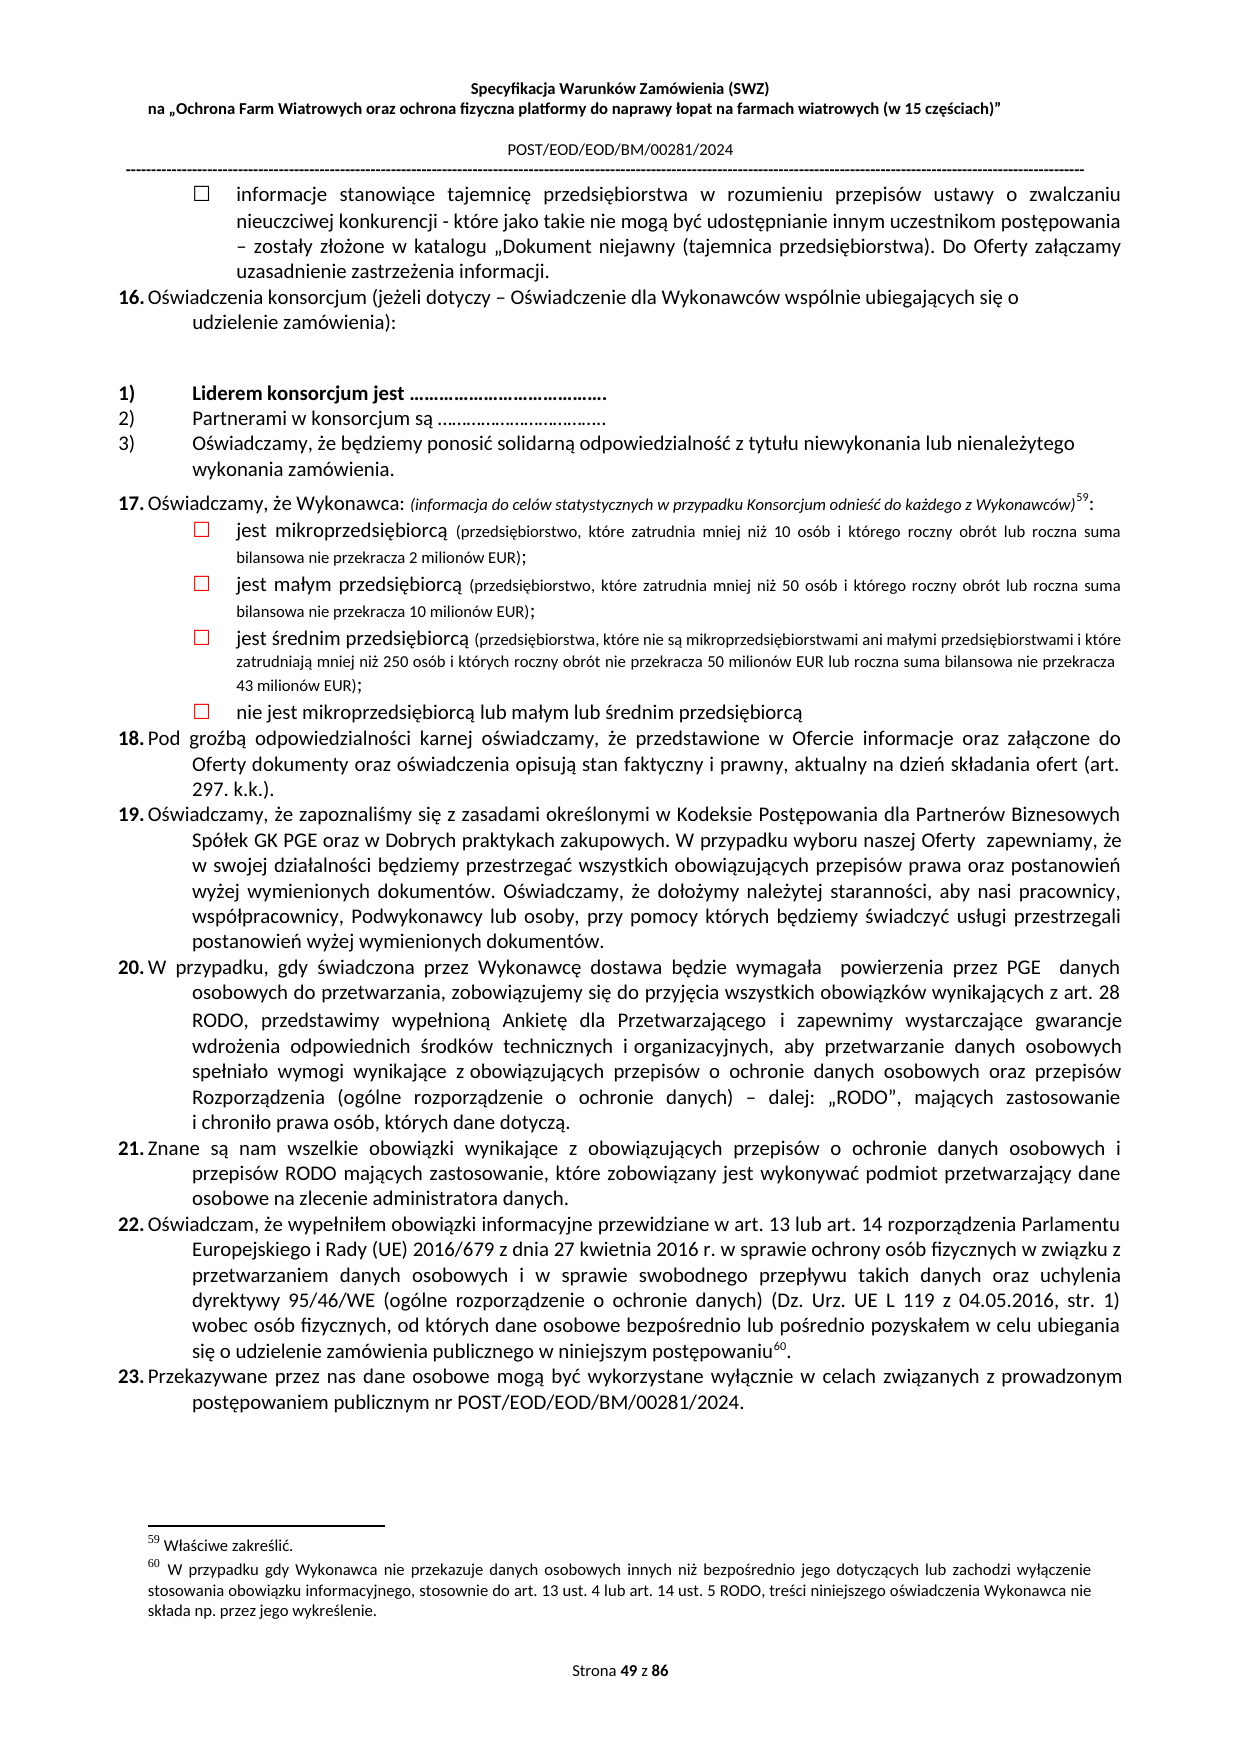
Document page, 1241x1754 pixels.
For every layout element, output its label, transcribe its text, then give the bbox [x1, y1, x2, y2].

text jest średnim przedsiębiorcą (przedsiębiorstwa, które nie są mikroprzedsiębiorstwami ani małymi przedsiębiorstwami i które zatrudniają mniej niż 250 osób i których roczny obrót nie przekracza 50 milionów EUR lub roczna suma bilansowa nie przekracza 43 milionów EUR); [192, 623, 1122, 697]
text nie jest mikroprzedsiębiorcą lub małym lub średnim przedsiębiorcą [192, 697, 1122, 725]
list Oświadczamy, że zapoznaliśmy się z zasadami określonymi w Kodeksie Postępowania dla Partnerów Biznesowych Spółek GK PGE oraz w Dobrych praktykach zakupowych. W przypadku wyboru naszej Oferty zapewniamy, że w swojej działalności będziemy przestrzegać wszystkich obowiązujących przepisów prawa oraz postanowień wyżej wymienionych dokumentów. Oświadczamy, że dołożymy należytej staranności, aby nasi pracownicy, współpracownicy, Podwykonawcy lub osoby, przy pomocy których będziemy świadczyć usługi przestrzegali postanowień wyżej wymienionych dokumentów. [118, 802, 1122, 954]
list Znane są nam wszelkie obowiązki wynikające z obowiązujących przepisów o ochronie danych osobowych i przepisów RODO mających zastosowanie, które zobowiązany jest wykonywać podmiot przetwarzający dane osobowe na zlecenie administratora danych. [118, 1135, 1122, 1211]
list Pod groźbą odpowiedzialności karnej oświadczamy, że przedstawione w Ofercie informacje oraz załączone do Oferty dokumenty oraz oświadczenia opisują stan faktyczny i prawny, aktualny na dzień składania ofert (art. 297. k.k.). [118, 725, 1122, 802]
list W przypadku, gdy świadczona przez Wykonawcę dostawa będzie wymagała powierzenia przez PGE danych osobowych do przetwarzania, zobowiązujemy się do przyjęcia wszystkich obowiązków wynikających z art. 28 RODO, przedstawimy wypełnioną Ankietę dla Przetwarzającego i zapewnimy wystarczające gwarancje wdrożenia odpowiednich środków technicznych i organizacyjnych, aby przetwarzanie danych osobowych spełniało wymogi wynikające z obowiązujących przepisów o ochronie danych osobowych oraz przepisów Rozporządzenia (ogólne rozporządzenie o ochronie danych) – dalej: „RODO”, mających zastosowanie i chroniło prawa osób, których dane dotyczą. [118, 954, 1122, 1135]
list Oświadczam, że wypełniłem obowiązki informacyjne przewidziane w art. 13 lub art. 14 rozporządzenia Parlamentu Europejskiego i Rady (UE) 2016/679 z dnia 27 kwietnia 2016 r. w sprawie ochrony osób fizycznych w związku z przetwarzaniem danych osobowych i w sprawie swobodnego przepływu takich danych oraz uchylenia dyrektywy 95/46/WE (ogólne rozporządzenie o ochronie danych) (Dz. Urz. UE L 119 z 04.05.2016, str. 1) wobec osób fizycznych, od których dane osobowe bezpośrednio lub pośrednio pozyskałem w celu ubiegania się o udzielenie zamówienia publicznego w niniejszym postępowaniu. [118, 1211, 1122, 1363]
text informacje stanowiące tajemnicę przedsiębiorstwa w rozumieniu przepisów ustawy o zwalczaniu nieuczciwej konkurencji - które jako takie nie mogą być udostępnianie innym uczestnikom postępowania – zostały złożone w katalogu „Dokument niejawny (tajemnica przedsiębiorstwa). Do Oferty załączamy uzasadnienie zastrzeżenia informacji. [192, 179, 1122, 284]
list 1) Liderem konsorcjum jest …………………………………. [118, 380, 1093, 405]
text jest mikroprzedsiębiorcą (przedsiębiorstwo, które zatrudnia mniej niż 10 osób i którego roczny obrót lub roczna suma bilansowa nie przekracza 2 milionów EUR); [192, 515, 1122, 569]
list 2) Partnerami w konsorcjum są …………………………….. [118, 405, 1093, 431]
list Oświadczamy, że Wykonawca: (informacja do celów statystycznych w przypadku Konsorcjum odnieść do każdego z Wykonawców): [118, 490, 1122, 515]
list Przekazywane przez nas dane osobowe mogą być wykorzystane wyłącznie w celach związanych z prowadzonym postępowaniem publicznym nr POST/EOD/EOD/BM/00281/2024. [118, 1363, 1122, 1414]
list Oświadczenia konsorcjum (jeżeli dotyczy – Oświadczenie dla Wykonawców wspólnie ubiegających się o udzielenie zamówienia): [118, 284, 1093, 335]
text jest małym przedsiębiorcą (przedsiębiorstwo, które zatrudnia mniej niż 50 osób i którego roczny obrót lub roczna suma bilansowa nie przekracza 10 milionów EUR); [192, 569, 1122, 623]
list 3) Oświadczamy, że będziemy ponosić solidarną odpowiedzialność z tytułu niewykonania lub nienależytego wykonania zamówienia. [118, 431, 1093, 481]
